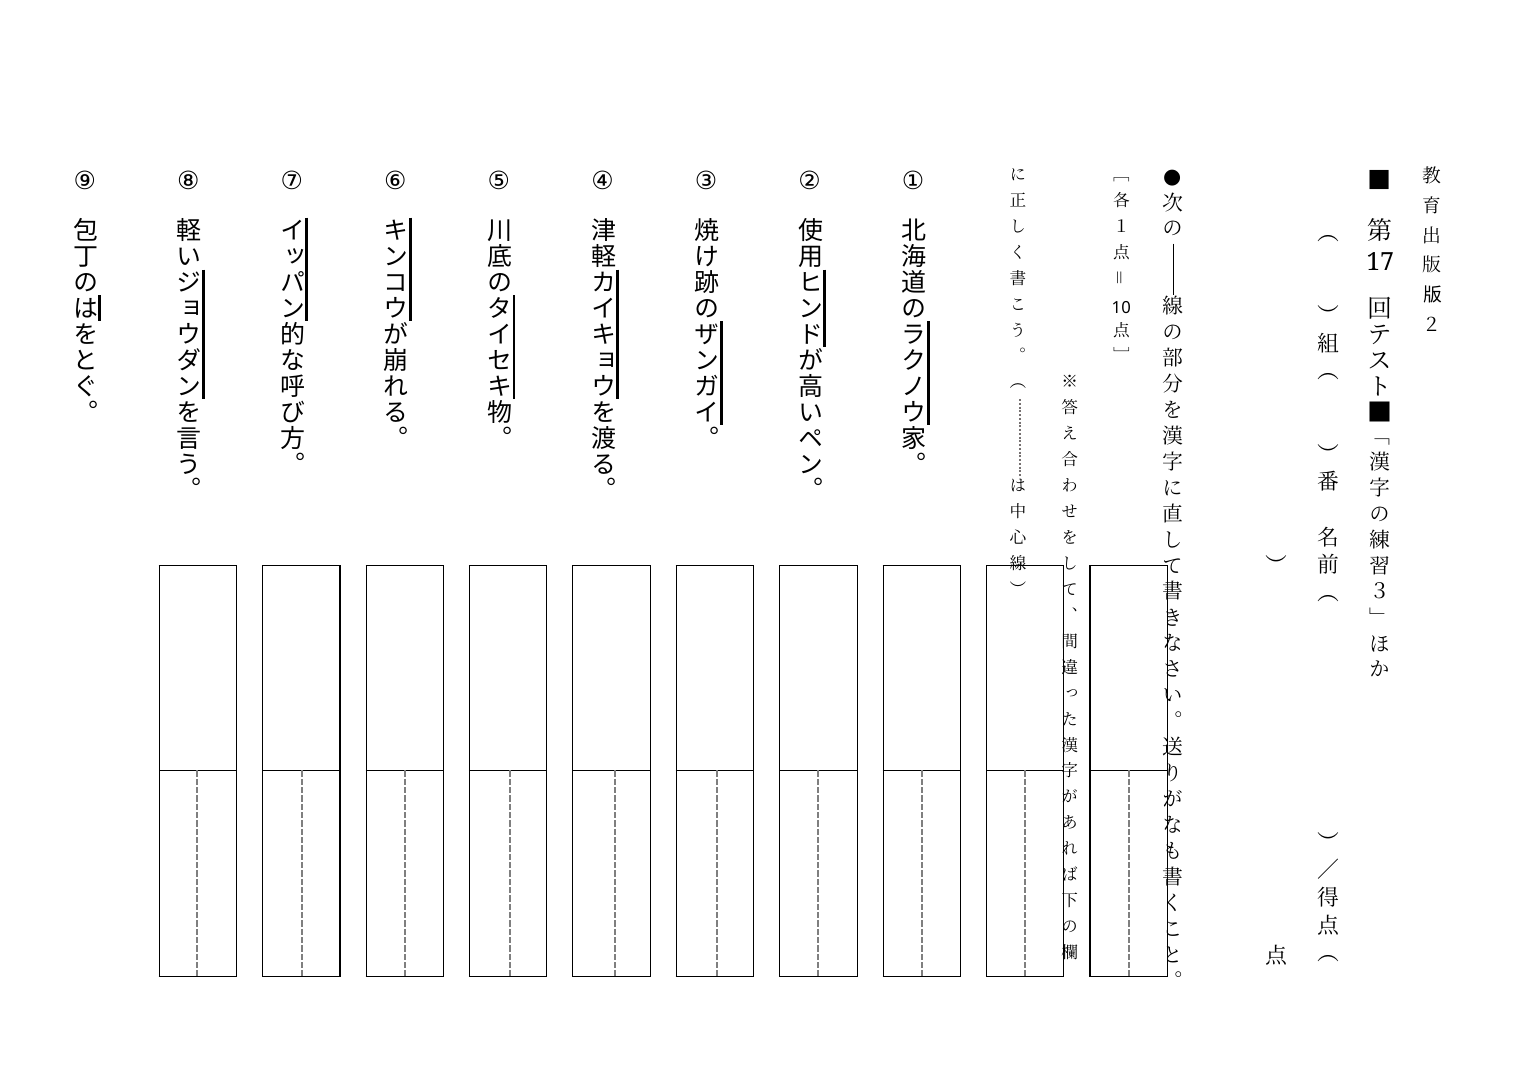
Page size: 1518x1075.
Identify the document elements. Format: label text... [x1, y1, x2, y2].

text ②使用ヒンドが高いペン。 [785, 166, 836, 969]
text ③焼け跡のザンガイ。 [681, 166, 733, 969]
text ⑨包丁のはをとぐ。 [60, 166, 112, 969]
text （ ）組（ ）番 名前（ ）／得点（ ）点 [1251, 166, 1354, 969]
text ※答え合わせをして、間違った漢字があれば下の欄に正しく書こう。（ は中心線） [992, 166, 1095, 969]
text ■第17回テスト■「漢字の練習３」ほか [1354, 166, 1406, 969]
text ⑧軽いジョウダンを言う。 [163, 166, 215, 969]
text ⑤川底のタイセキ物。 [474, 166, 526, 969]
text ④津軽カイキョウを渡る。 [578, 166, 629, 969]
text ⑦イッパン的な呼び方。 [267, 166, 319, 969]
text ①北海道のラクノウ家。 [888, 166, 940, 969]
text ⑥キンコウが崩れる。 [371, 166, 422, 969]
text ●次の 線の部分を漢字に直して書きなさい。送りがなも書くこと。［各１点＝10点］ [1095, 166, 1199, 969]
subtitle 教育出版版２年 秀学社 [1406, 166, 1458, 969]
